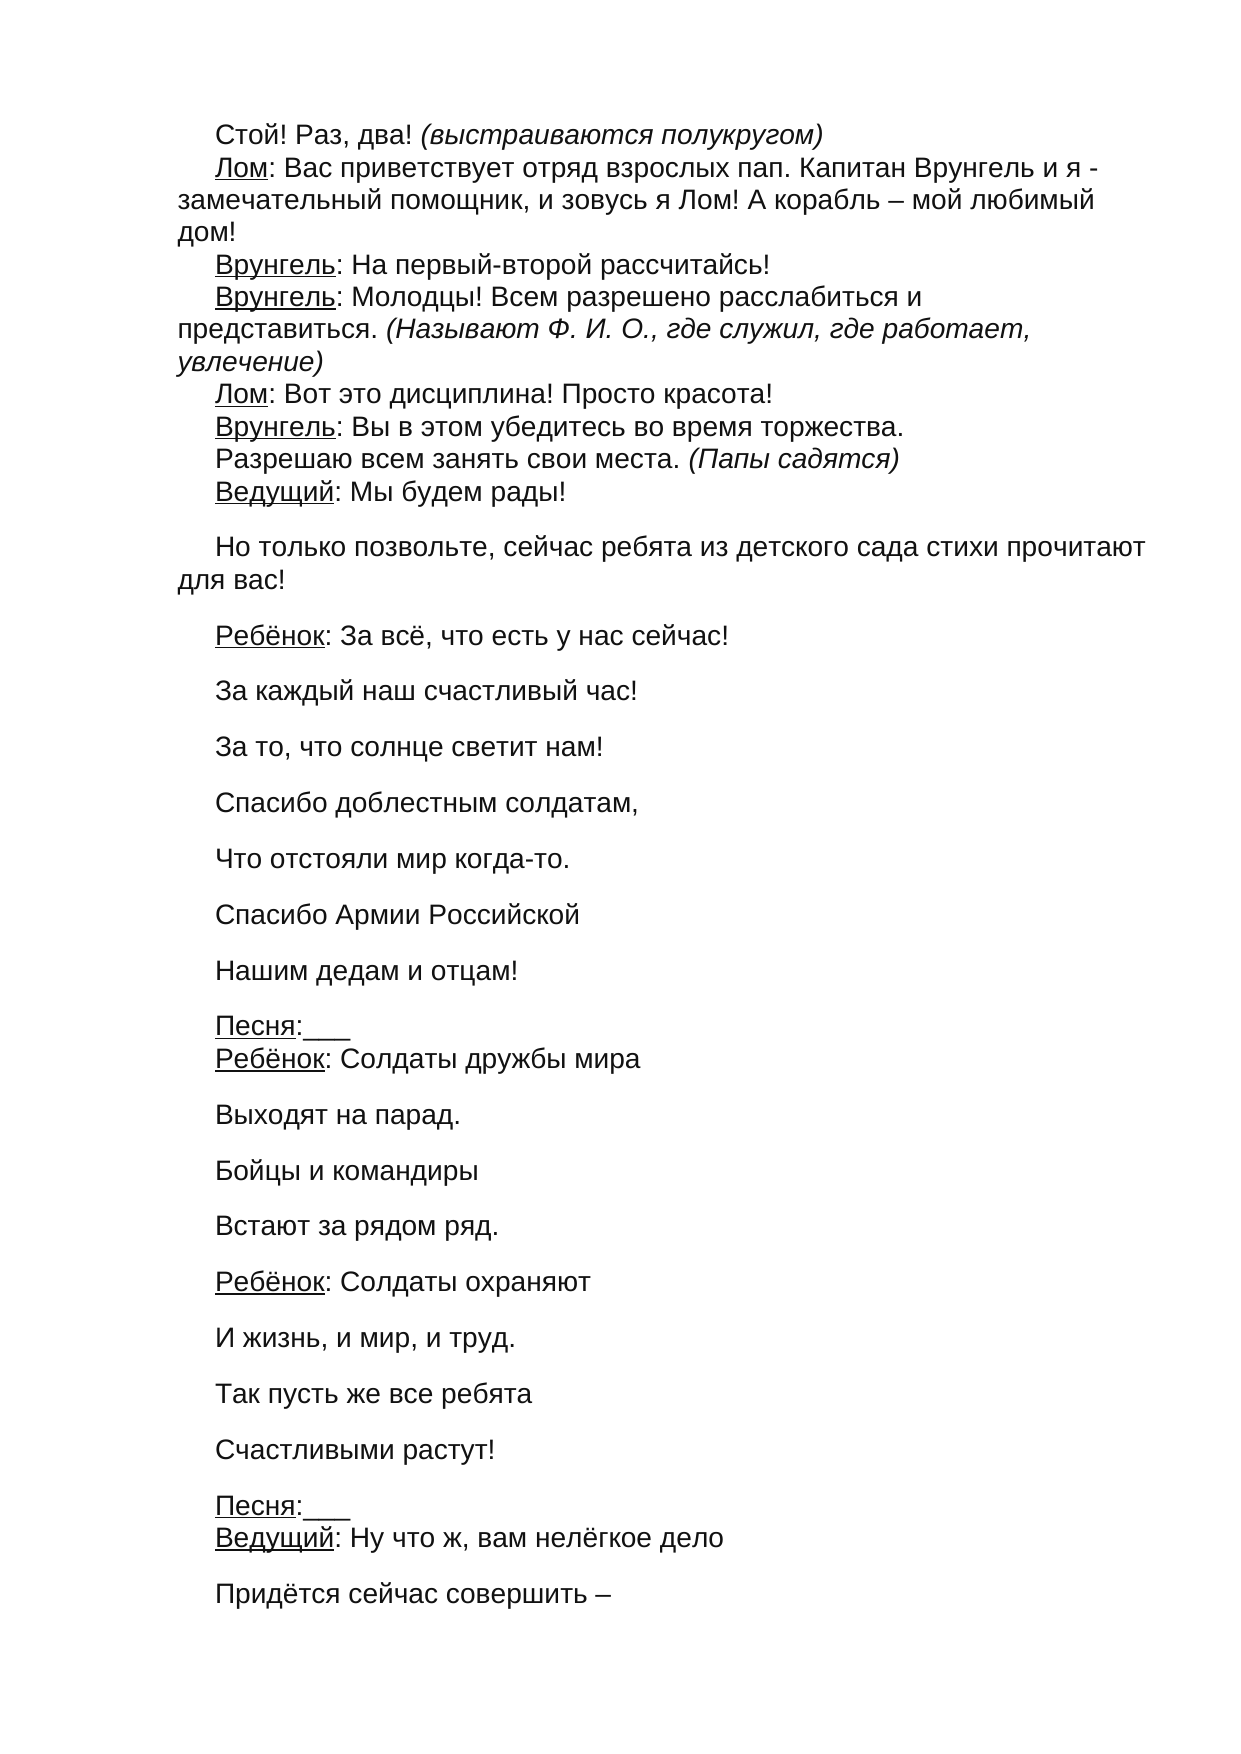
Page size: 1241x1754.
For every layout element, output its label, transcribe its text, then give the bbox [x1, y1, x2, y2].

text Ребёнок: За всё, что есть у нас сейчас! [177, 618, 1152, 651]
text За каждый наш счастливый час! [177, 674, 1152, 707]
text Так пусть же все ребята [177, 1377, 1152, 1409]
text Стой! Раз, два! (выстраиваются полукругом) [177, 118, 1152, 151]
text Ребёнок: Солдаты дружбы мира [177, 1042, 1152, 1074]
text Песня:___ [177, 1009, 1152, 1042]
text Выходят на парад. [177, 1098, 1152, 1130]
text Песня:___ [177, 1488, 1152, 1521]
text Лом: Вот это дисциплина! Просто красота! [177, 377, 1152, 410]
text Но только позвольте, сейчас ребята из детского сада стихи прочитают для вас! [177, 530, 1152, 595]
text Счастливыми растут! [177, 1433, 1152, 1465]
text Спасибо Армии Российской [177, 898, 1152, 930]
text Нашим дедам и отцам! [177, 953, 1152, 986]
text За то, что солнце светит нам! [177, 730, 1152, 763]
text Врунгель: Молодцы! Всем разрешено расслабиться и представиться. (Называют Ф. И. О., где служил, где работает, увлечение) [177, 280, 1152, 377]
text Лом: Вас приветствует отряд взрослых пап. Капитан Врунгель и я - замечательный помощник, и зовусь я Лом! А корабль – мой любимый дом! [177, 151, 1152, 248]
text Спасибо доблестным солдатам, [177, 786, 1152, 818]
text Встают за рядом ряд. [177, 1209, 1152, 1242]
text Бойцы и командиры [177, 1153, 1152, 1186]
text Ведущий: Ну что ж, вам нелёгкое дело [177, 1521, 1152, 1553]
text Придётся сейчас совершить – [177, 1577, 1152, 1609]
text Врунгель: Вы в этом убедитесь во время торжества. [177, 410, 1152, 442]
text Врунгель: На первый-второй рассчитайсь! [177, 248, 1152, 280]
text И жизнь, и мир, и труд. [177, 1321, 1152, 1353]
text Что отстояли мир когда-то. [177, 842, 1152, 874]
text Ребёнок: Солдаты охраняют [177, 1265, 1152, 1297]
text Ведущий: Мы будем рады! [177, 474, 1152, 507]
text Разрешаю всем занять свои места. (Папы садятся) [177, 442, 1152, 474]
